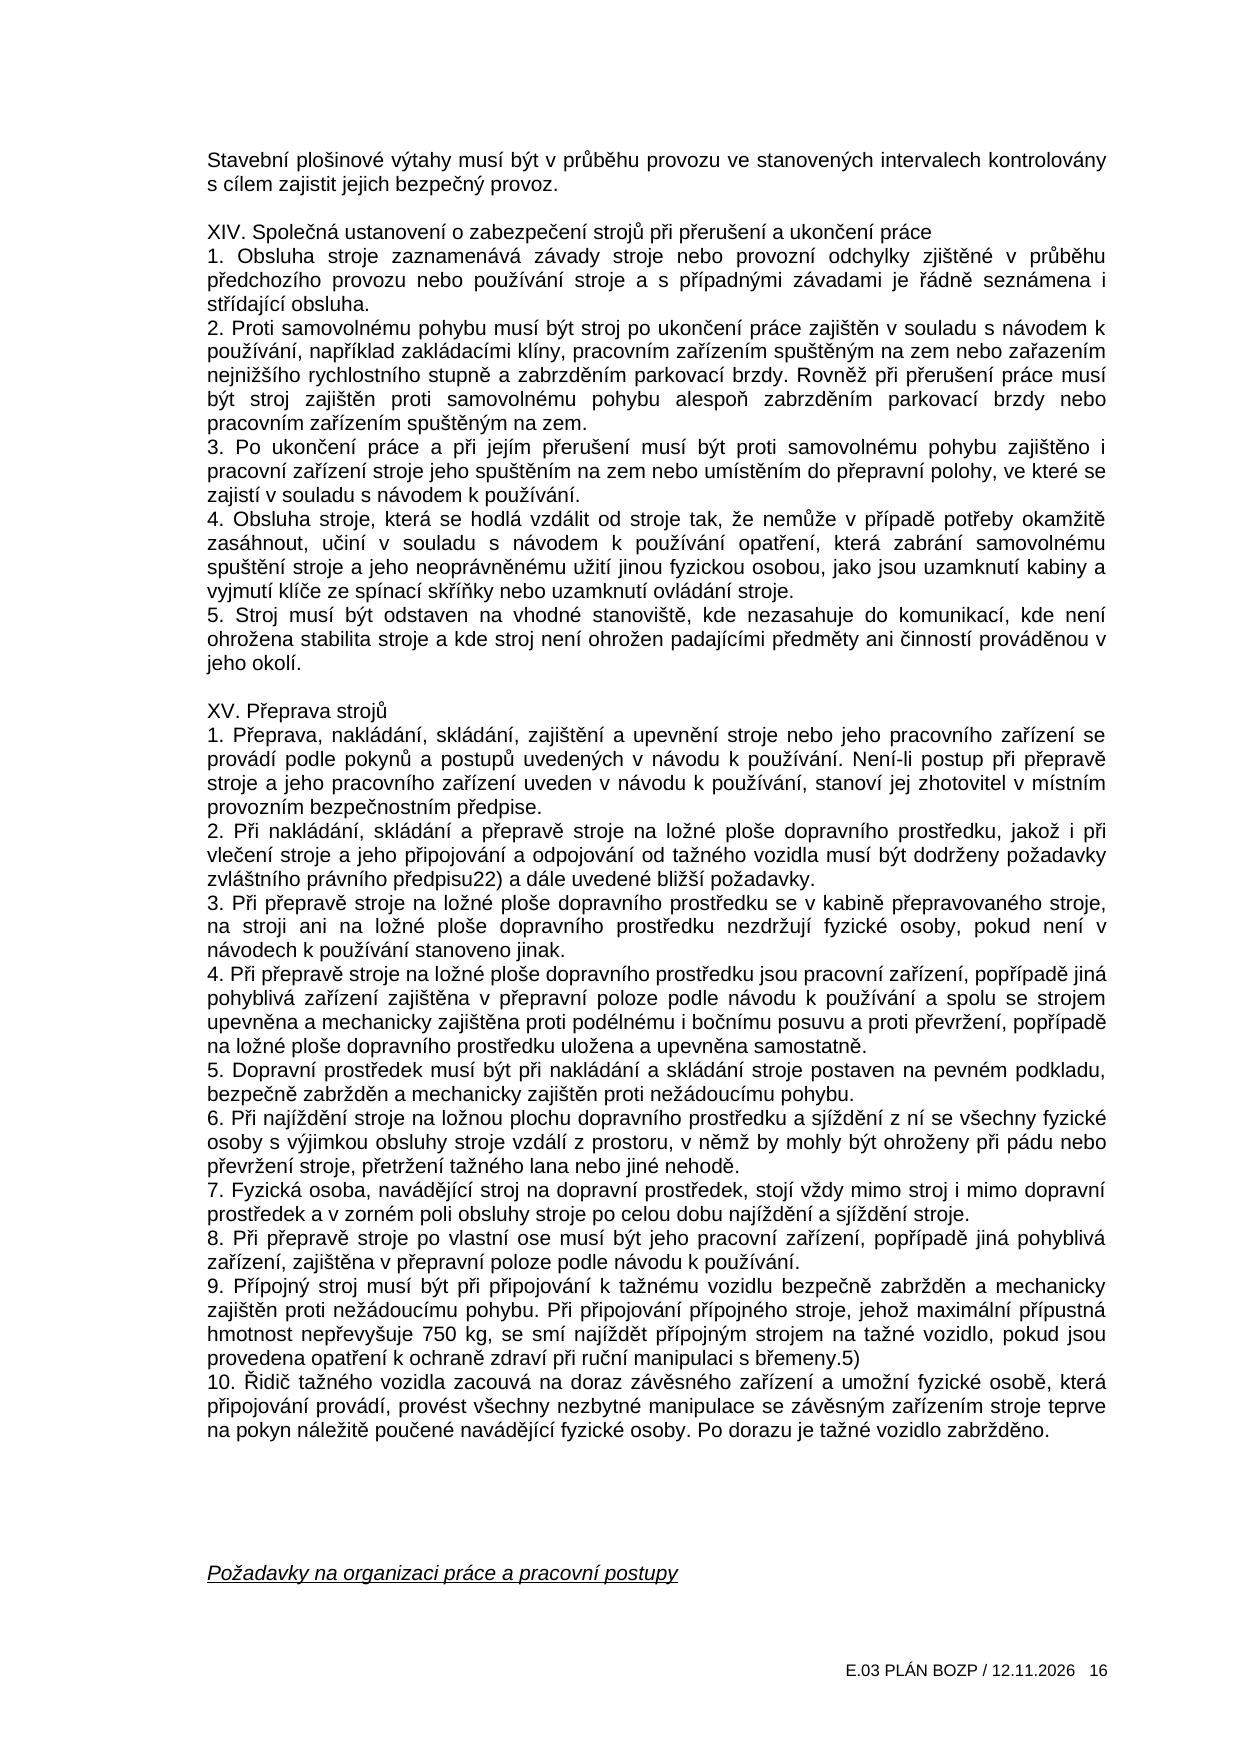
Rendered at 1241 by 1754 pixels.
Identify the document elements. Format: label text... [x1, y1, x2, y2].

text XV. Přeprava strojů [207, 699, 1107, 723]
text 4. Při přepravě stroje na ložné ploše dopravního prostředku jsou pracovní zařízení, popřípadě jiná pohyblivá zařízení zajištěna v přepravní poloze podle návodu k používání a spolu se strojem upevněna a mechanicky zajištěna proti podélnému i bočnímu posuvu a proti převržení, popřípadě na ložné ploše dopravního prostředku uložena a upevněna samostatně. [207, 962, 1107, 1058]
text 10. Řidič tažného vozidla zacouvá na doraz závěsného zařízení a umožní fyzické osobě, která připojování provádí, provést všechny nezbytné manipulace se závěsným zařízením stroje teprve na pokyn náležitě poučené navádějící fyzické osoby. Po dorazu je tažné vozidlo zabržděno. [207, 1369, 1107, 1441]
text 2. Při nakládání, skládání a přepravě stroje na ložné ploše dopravního prostředku, jakož i při vlečení stroje a jeho připojování a odpojování od tažného vozidla musí být dodrženy požadavky zvláštního právního předpisu22) a dále uvedené bližší požadavky. [207, 818, 1107, 890]
text 3. Po ukončení práce a při jejím přerušení musí být proti samovolnému pohybu zajištěno i pracovní zařízení stroje jeho spuštěním na zem nebo umístěním do přepravní polohy, ve které se zajistí v souladu s návodem k používání. [207, 435, 1107, 507]
text Požadavky na organizaci práce a pracovní postupy [207, 1561, 1107, 1585]
text 6. Při najíždění stroje na ložnou plochu dopravního prostředku a sjíždění z ní se všechny fyzické osoby s výjimkou obsluhy stroje vzdálí z prostoru, v němž by mohly být ohroženy při pádu nebo převržení stroje, přetržení tažného lana nebo jiné nehodě. [207, 1106, 1107, 1178]
text 1. Obsluha stroje zaznamenává závady stroje nebo provozní odchylky zjištěné v průběhu předchozího provozu nebo používání stroje a s případnými závadami je řádně seznámena i střídající obsluha. [207, 243, 1107, 315]
text 9. Přípojný stroj musí být při připojování k tažnému vozidlu bezpečně zabržděn a mechanicky zajištěn proti nežádoucímu pohybu. Při připojování přípojného stroje, jehož maximální přípustná hmotnost nepřevyšuje 750 kg, se smí najíždět přípojným strojem na tažné vozidlo, pokud jsou provedena opatření k ochraně zdraví při ruční manipulaci s břemeny.5) [207, 1274, 1107, 1369]
text 4. Obsluha stroje, která se hodlá vzdálit od stroje tak, že nemůže v případě potřeby okamžitě zasáhnout, učiní v souladu s návodem k používání opatření, která zabrání samovolnému spuštění stroje a jeho neoprávněnému užití jinou fyzickou osobou, jako jsou uzamknutí kabiny a vyjmutí klíče ze spínací skříňky nebo uzamknutí ovládání stroje. [207, 507, 1107, 603]
text XIV. Společná ustanovení o zabezpečení strojů při přerušení a ukončení práce [207, 219, 1107, 243]
text 7. Fyzická osoba, navádějící stroj na dopravní prostředek, stojí vždy mimo stroj i mimo dopravní prostředek a v zorném poli obsluhy stroje po celou dobu najíždění a sjíždění stroje. [207, 1178, 1107, 1226]
text 5. Dopravní prostředek musí být při nakládání a skládání stroje postaven na pevném podkladu, bezpečně zabržděn a mechanicky zajištěn proti nežádoucímu pohybu. [207, 1058, 1107, 1106]
text 8. Při přepravě stroje po vlastní ose musí být jeho pracovní zařízení, popřípadě jiná pohyblivá zařízení, zajištěna v přepravní poloze podle návodu k používání. [207, 1226, 1107, 1274]
text 2. Proti samovolnému pohybu musí být stroj po ukončení práce zajištěn v souladu s návodem k používání, například zakládacími klíny, pracovním zařízením spuštěným na zem nebo zařazením nejnižšího rychlostního stupně a zabrzděním parkovací brzdy. Rovněž při přerušení práce musí být stroj zajištěn proti samovolnému pohybu alespoň zabrzděním parkovací brzdy nebo pracovním zařízením spuštěným na zem. [207, 315, 1107, 435]
text 1. Přeprava, nakládání, skládání, zajištění a upevnění stroje nebo jeho pracovního zařízení se provádí podle pokynů a postupů uvedených v návodu k používání. Není-li postup při přepravě stroje a jeho pracovního zařízení uveden v návodu k používání, stanoví jej zhotovitel v místním provozním bezpečnostním předpise. [207, 723, 1107, 818]
text Stavební plošinové výtahy musí být v průběhu provozu ve stanovených intervalech kontrolovány s cílem zajistit jejich bezpečný provoz. [207, 148, 1107, 196]
text 3. Při přepravě stroje na ložné ploše dopravního prostředku se v kabině přepravovaného stroje, na stroji ani na ložné ploše dopravního prostředku nezdržují fyzické osoby, pokud není v návodech k používání stanoveno jinak. [207, 890, 1107, 962]
text 5. Stroj musí být odstaven na vhodné stanoviště, kde nezasahuje do komunikací, kde není ohrožena stabilita stroje a kde stroj není ohrožen padajícími předměty ani činností prováděnou v jeho okolí. [207, 603, 1107, 675]
